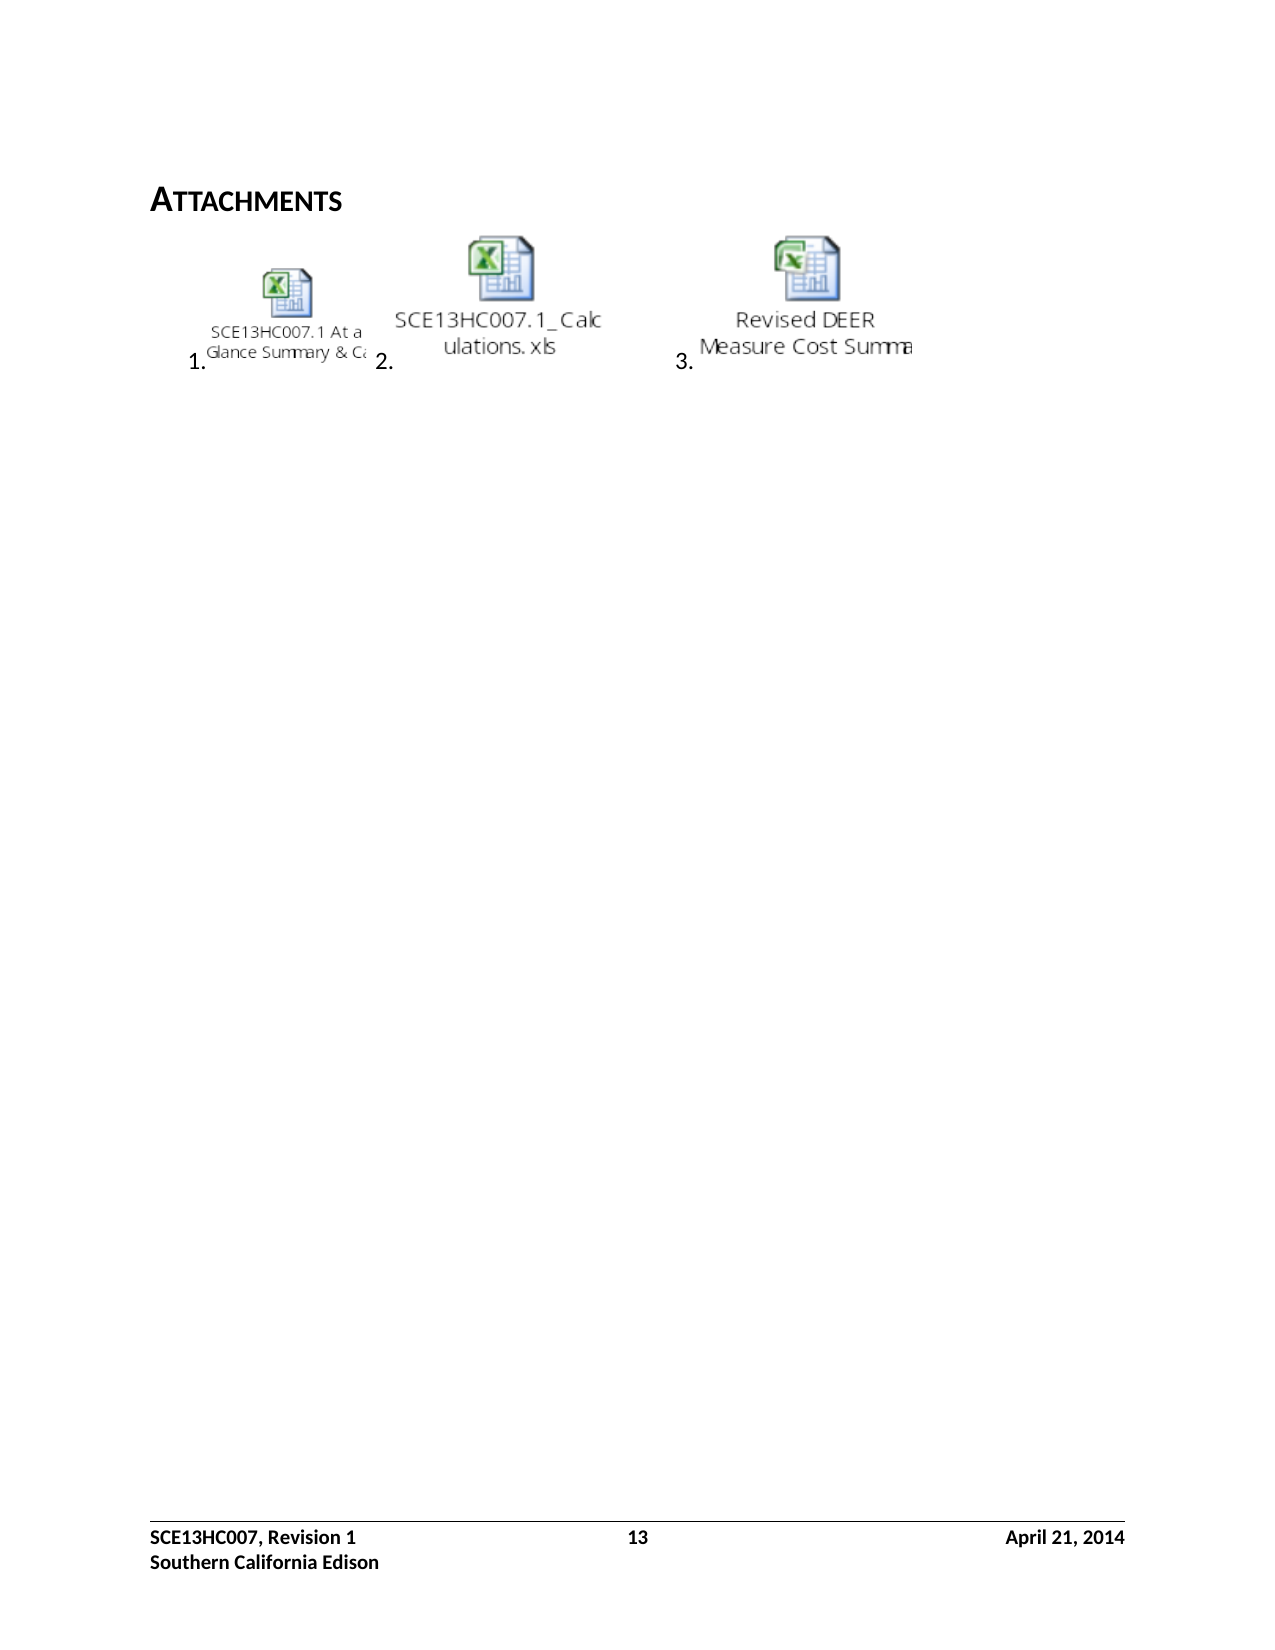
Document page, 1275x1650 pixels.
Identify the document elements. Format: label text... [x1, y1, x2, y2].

text 1. 2. 3. [187, 233, 1125, 376]
subtitle Attachments [150, 175, 1125, 221]
